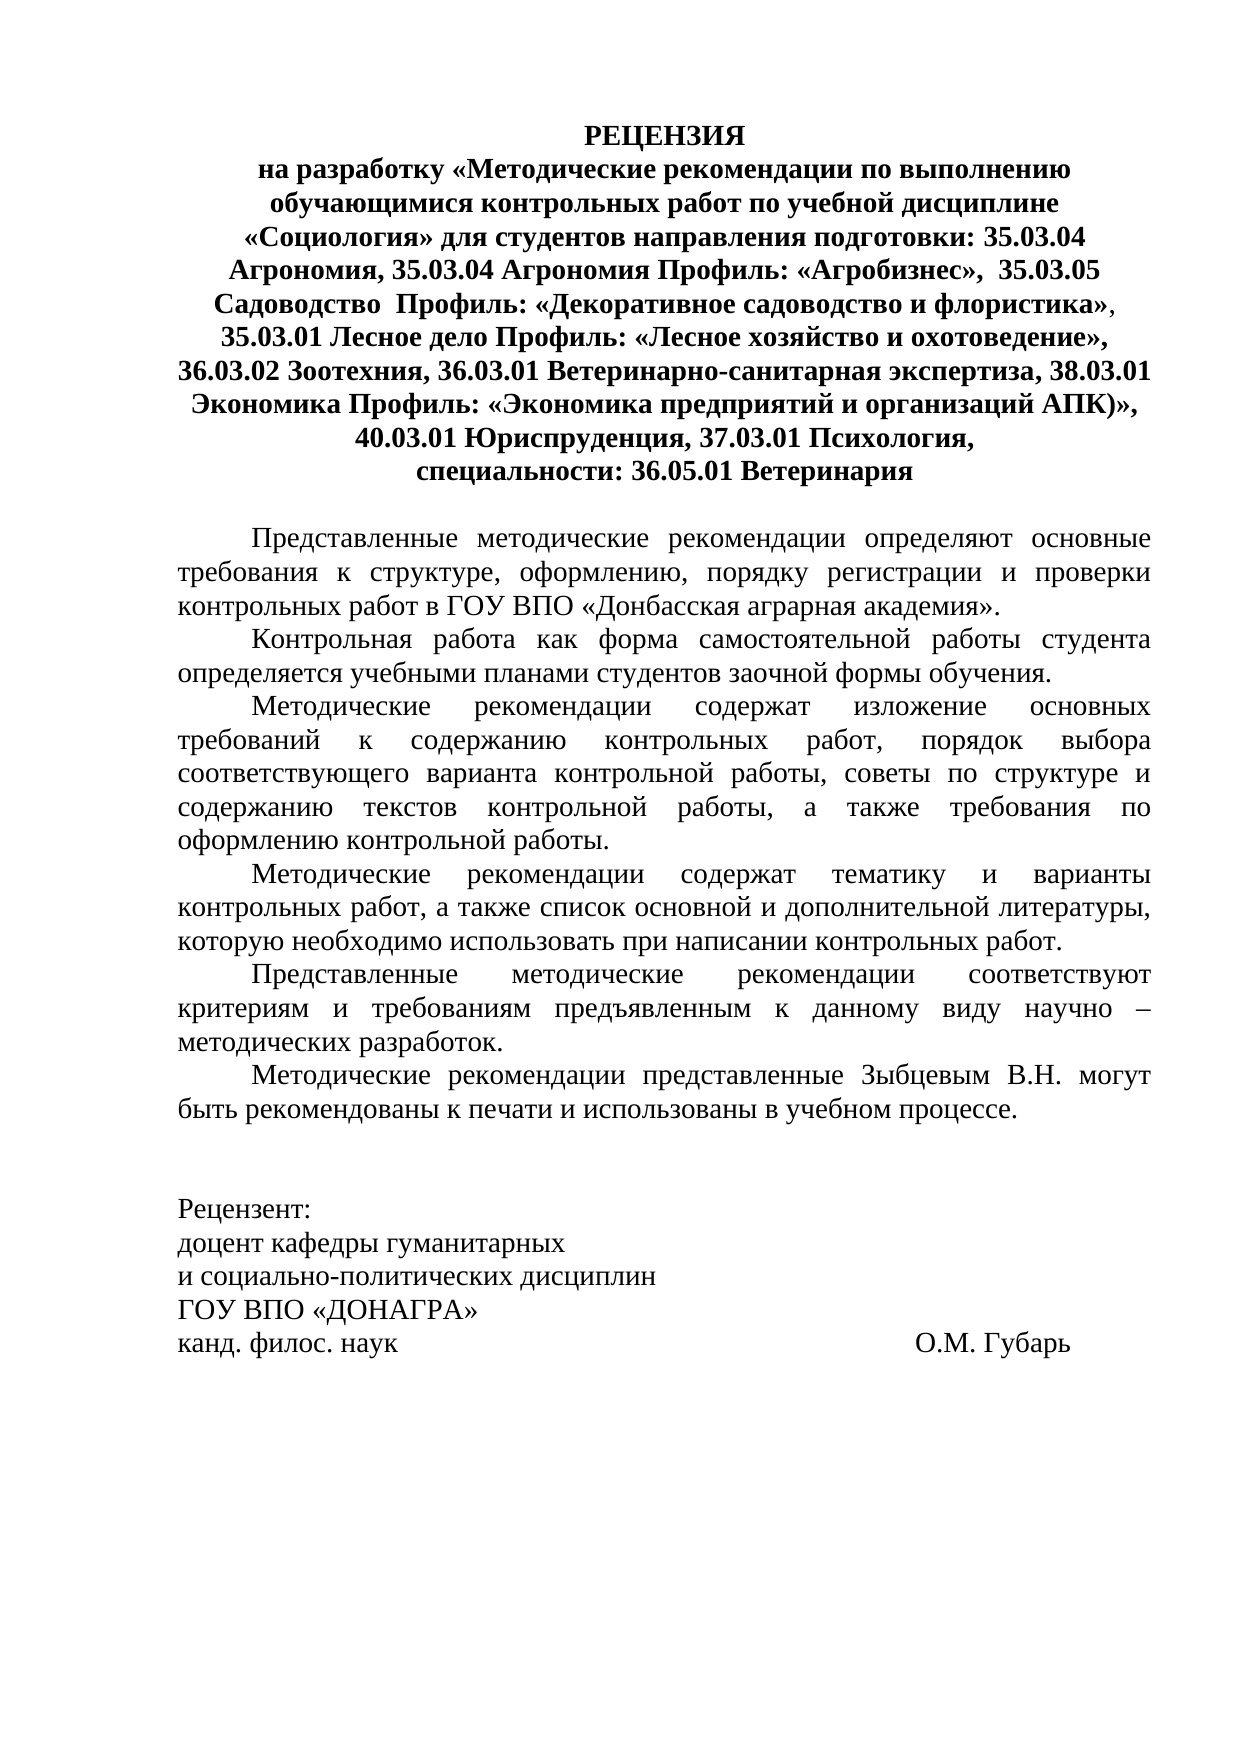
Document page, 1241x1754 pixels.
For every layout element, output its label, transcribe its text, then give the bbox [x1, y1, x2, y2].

text ГОУ ВПО «ДОНАГРА» [177, 1292, 1152, 1326]
text специальности: 36.05.01 Ветеринария [177, 453, 1152, 487]
text канд. филос. наук О.М. Губарь [177, 1326, 1152, 1359]
text Методические рекомендации содержат тематику и варианты контрольных работ, а также список основной и дополнительной литературы, которую необходимо использовать при написании контрольных работ. [177, 856, 1152, 957]
text и социально-политических дисциплин [177, 1258, 1152, 1292]
text на разработку «Методические рекомендации по выполнению обучающимися контрольных работ по учебной дисциплине «Социология» для студентов направления подготовки: 35.03.04 Агрономия, 35.03.04 Агрономия Профиль: «Агробизнес», 35.03.05 Садоводство Профиль: «Декоративное садоводство и флористика», 35.03.01 Лесное дело Профиль: «Лесное хозяйство и охотоведение», 36.03.02 Зоотехния, 36.03.01 Ветеринарно-санитарная экспертиза, 38.03.01 Экономика Профиль: «Экономика предприятий и организаций АПК)», 40.03.01 Юриспруденция, 37.03.01 Психология, [177, 152, 1152, 453]
text Представленные методические рекомендации соответствуют критериям и требованиям предъявленным к данному виду научно – методических разработок. [177, 957, 1152, 1057]
text Рецензент: [177, 1191, 1152, 1225]
text доцент кафедры гуманитарных [177, 1225, 1152, 1258]
text Представленные методические рекомендации определяют основные требования к структуре, оформлению, порядку регистрации и проверки контрольных работ в ГОУ ВПО «Донбасская аграрная академия». [177, 521, 1152, 621]
text Методические рекомендации представленные Зыбцевым В.Н. могут быть рекомендованы к печати и использованы в учебном процессе. [177, 1057, 1152, 1124]
text Контрольная работа как форма самостоятельной работы студента определяется учебными планами студентов заочной формы обучения. [177, 621, 1152, 688]
text РЕЦЕНЗИЯ [177, 118, 1152, 152]
text Методические рекомендации содержат изложение основных требований к содержанию контрольных работ, порядок выбора соответствующего варианта контрольной работы, советы по структуре и содержанию текстов контрольной работы, а также требования по оформлению контрольной работы. [177, 688, 1152, 856]
